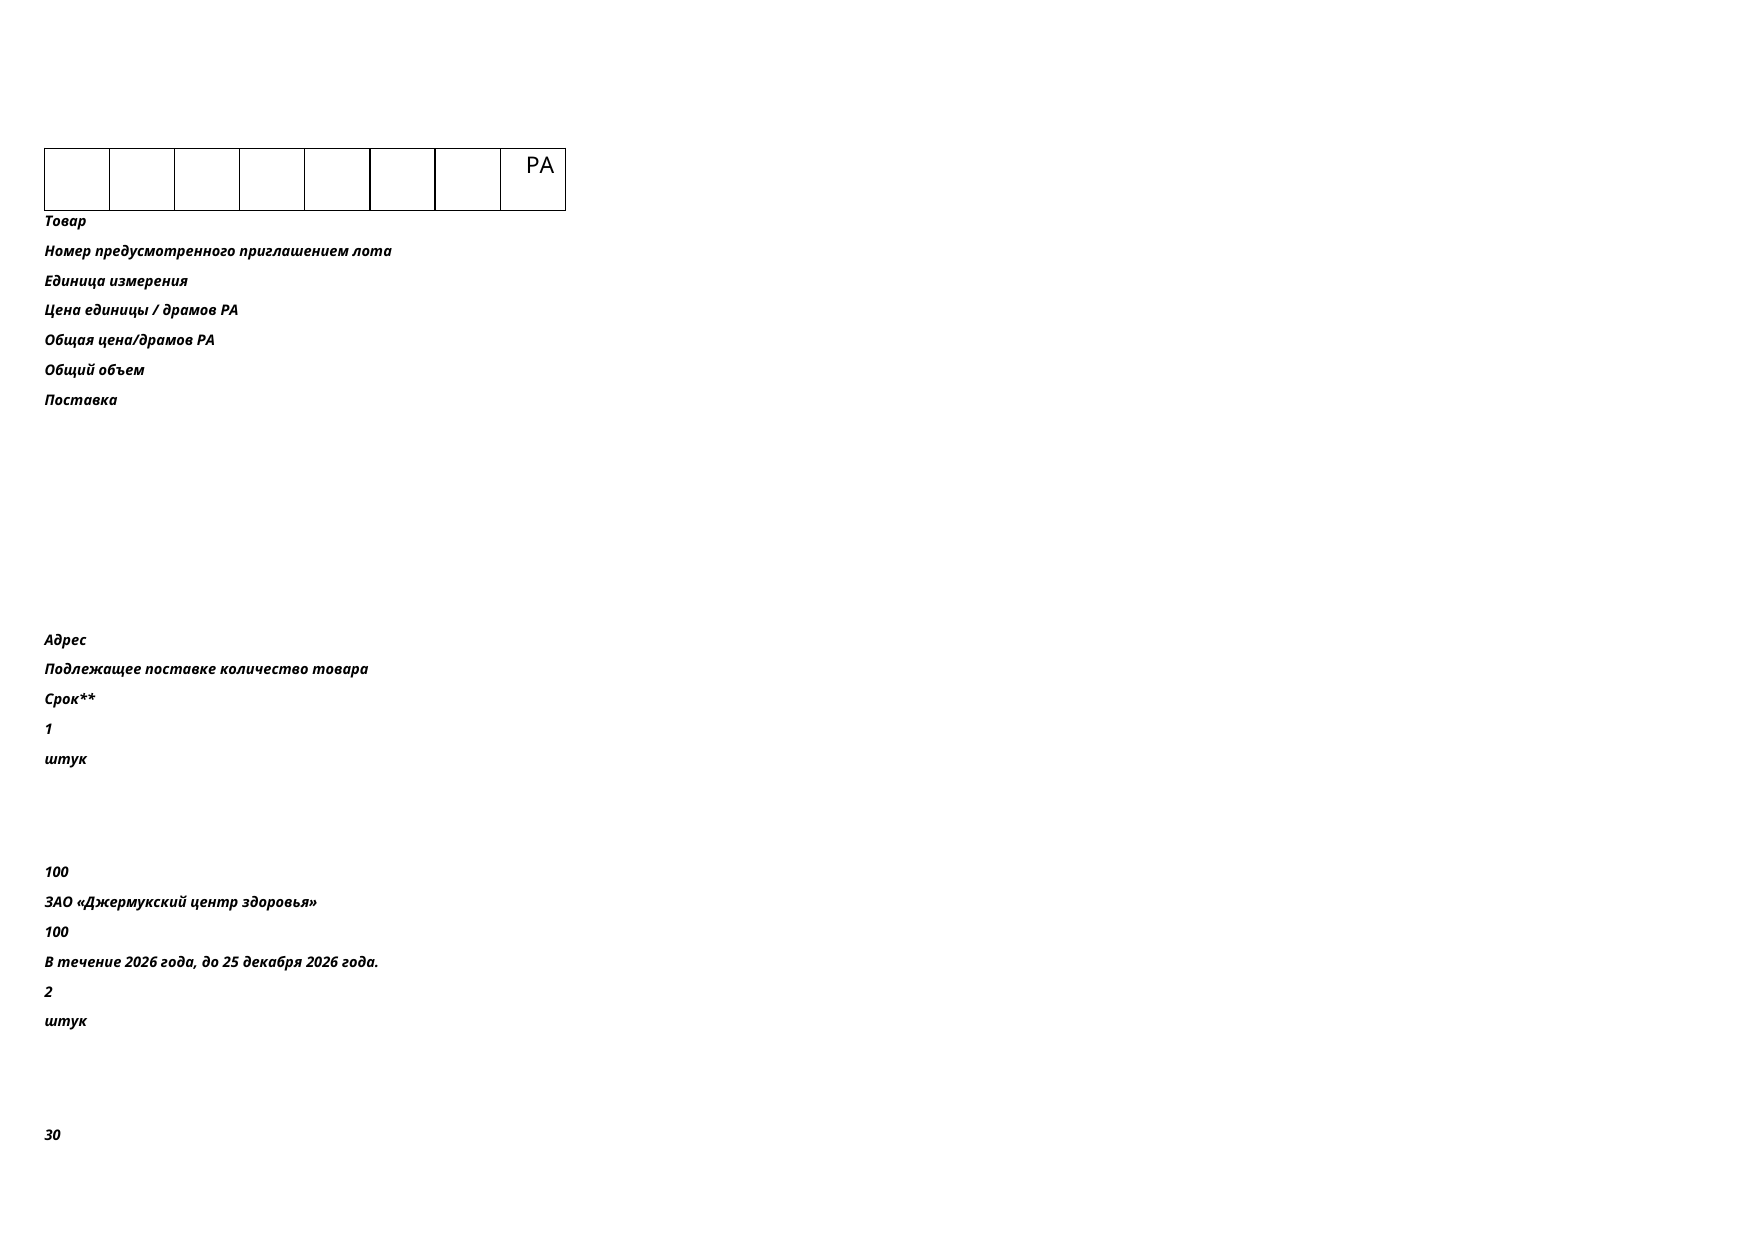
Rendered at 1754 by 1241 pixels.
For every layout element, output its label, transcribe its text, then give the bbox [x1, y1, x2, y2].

text Драмов РА [511, 149, 554, 180]
